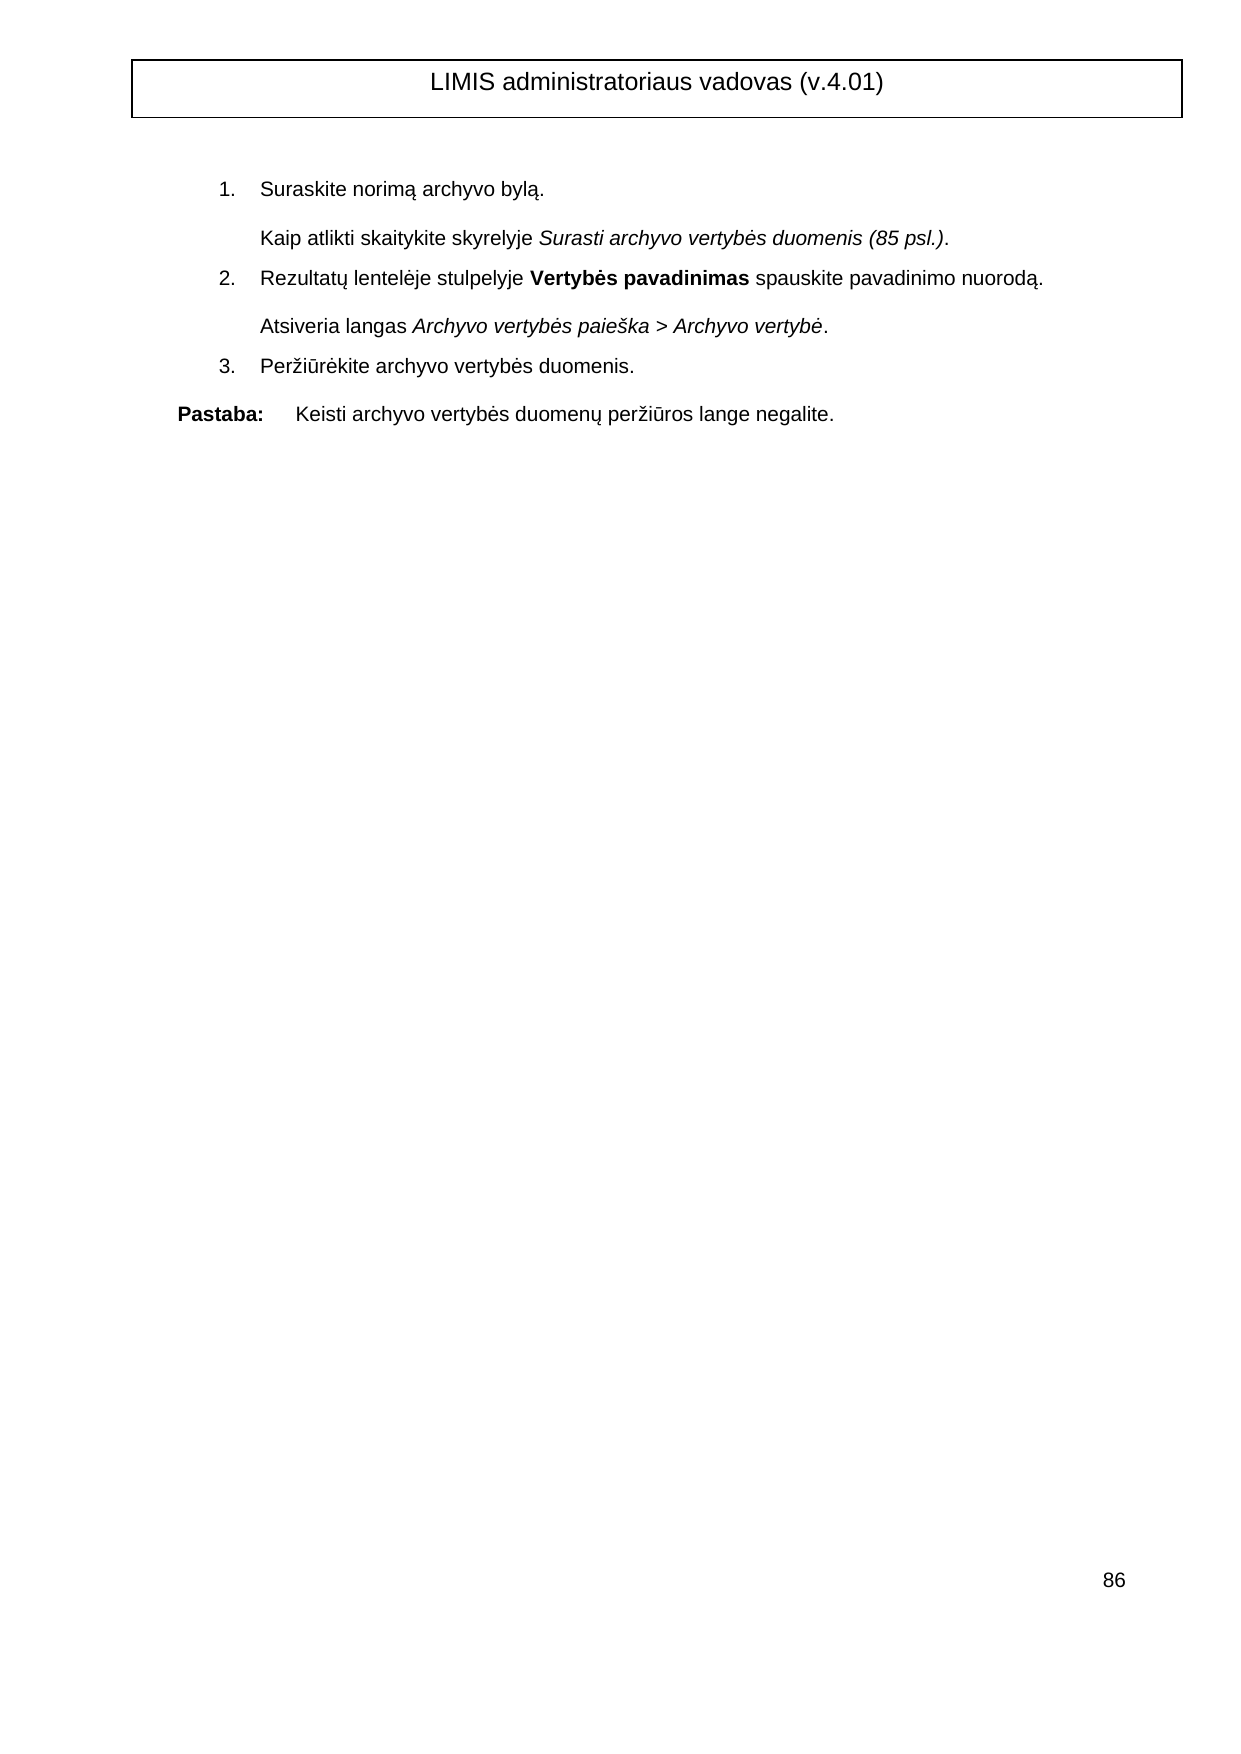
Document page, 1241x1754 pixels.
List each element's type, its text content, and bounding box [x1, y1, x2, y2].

text Rezultatų lentelėje stulpelyje Vertybės pavadinimas spauskite pavadinimo nuorodą. [218, 266, 1137, 289]
list Suraskite norimą archyvo bylą. [218, 177, 1137, 201]
text Keisti archyvo vertybės duomenų peržiūros lange negalite. [177, 402, 1137, 426]
text Atsiveria langas Archyvo vertybės paieška > Archyvo vertybė. [260, 314, 1137, 338]
text Peržiūrėkite archyvo vertybės duomenis. [218, 354, 1137, 378]
text Kaip atlikti skaitykite skyrelyje Surasti archyvo vertybės duomenis (66 psl.). [260, 226, 1137, 249]
